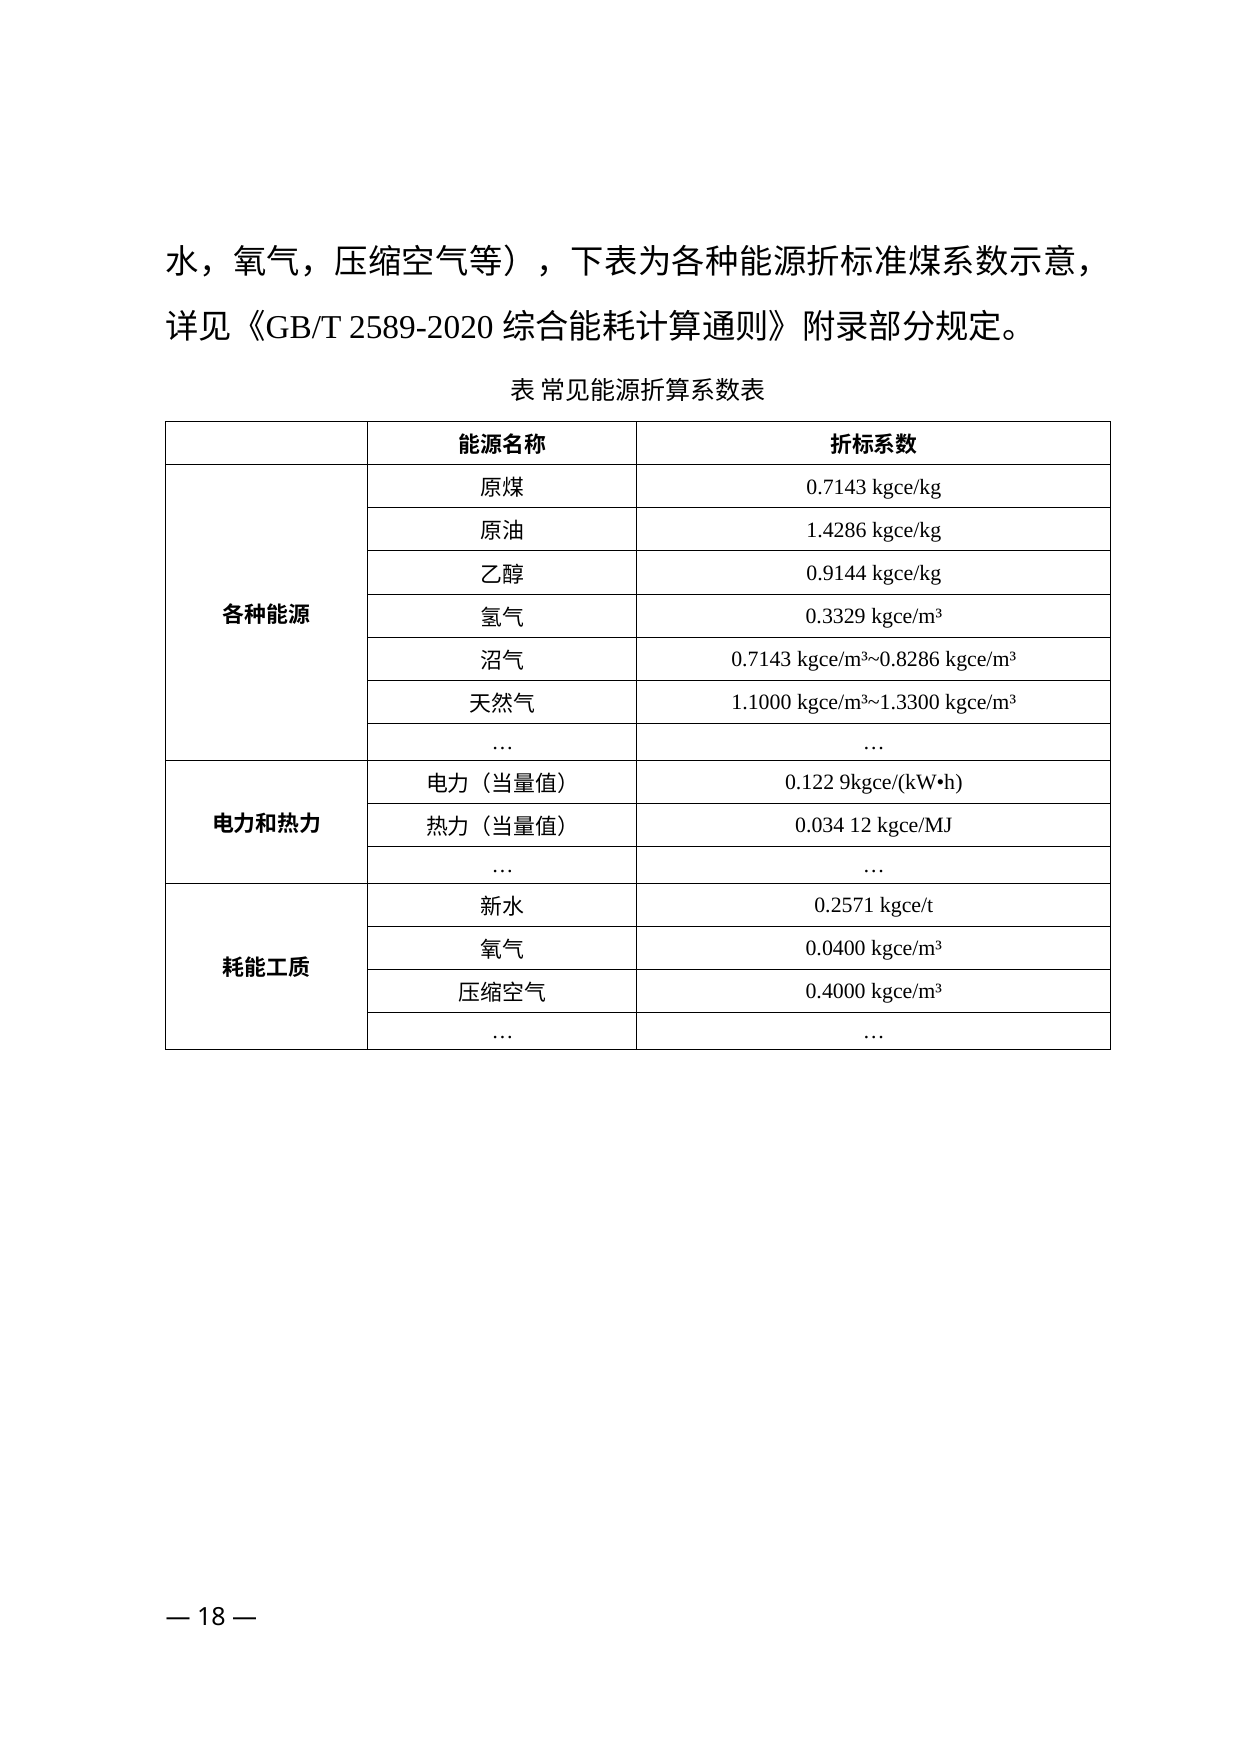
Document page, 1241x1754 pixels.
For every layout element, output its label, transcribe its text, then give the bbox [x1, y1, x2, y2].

table_cell 电力和热力 [166, 761, 367, 882]
table_cell 热力（当量值） [368, 804, 636, 846]
table_cell 0.7143 kgce/kg [637, 465, 1110, 507]
table_cell … [637, 847, 1110, 882]
text 表 常见能源折算系数表 [165, 356, 1110, 421]
table_cell 原煤 [368, 465, 636, 507]
table_header [166, 422, 367, 464]
table_cell 乙醇 [368, 551, 636, 593]
table_cell 0.034 12 kgce/MJ [637, 804, 1110, 846]
table_cell 各种能源 [166, 465, 367, 759]
table_cell 0.4000 kgce/m³ [637, 970, 1110, 1012]
table_cell 1.1000 kgce/m³~1.3300 kgce/m³ [637, 681, 1110, 723]
table_cell 1.4286 kgce/kg [637, 508, 1110, 550]
table_cell 0.9144 kgce/kg [637, 551, 1110, 593]
table_cell 氧气 [368, 927, 636, 969]
table_cell … [368, 1013, 636, 1048]
table_cell 电力（当量值） [368, 761, 636, 803]
table_cell … [637, 724, 1110, 759]
table_header 能源名称 [368, 422, 636, 464]
table_cell 新水 [368, 884, 636, 926]
table_cell 天然气 [368, 681, 636, 723]
table_cell 0.3329 kgce/m³ [637, 595, 1110, 637]
table_cell … [368, 847, 636, 882]
table_cell … [637, 1013, 1110, 1048]
table_cell 氢气 [368, 595, 636, 637]
table_cell 耗能工质 [166, 884, 367, 1048]
table_cell 原油 [368, 508, 636, 550]
table_cell 0.2571 kgce/t [637, 884, 1110, 926]
table_cell 沼气 [368, 638, 636, 680]
table_cell … [368, 724, 636, 759]
table_cell 0.0400 kgce/m³ [637, 927, 1110, 969]
table_cell 压缩空气 [368, 970, 636, 1012]
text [165, 226, 1110, 356]
table_cell 0.122 9kgce/(kW•h) [637, 761, 1110, 803]
table_cell 0.7143 kgce/m³~0.8286 kgce/m³ [637, 638, 1110, 680]
table_header 折标系数 [637, 422, 1110, 464]
